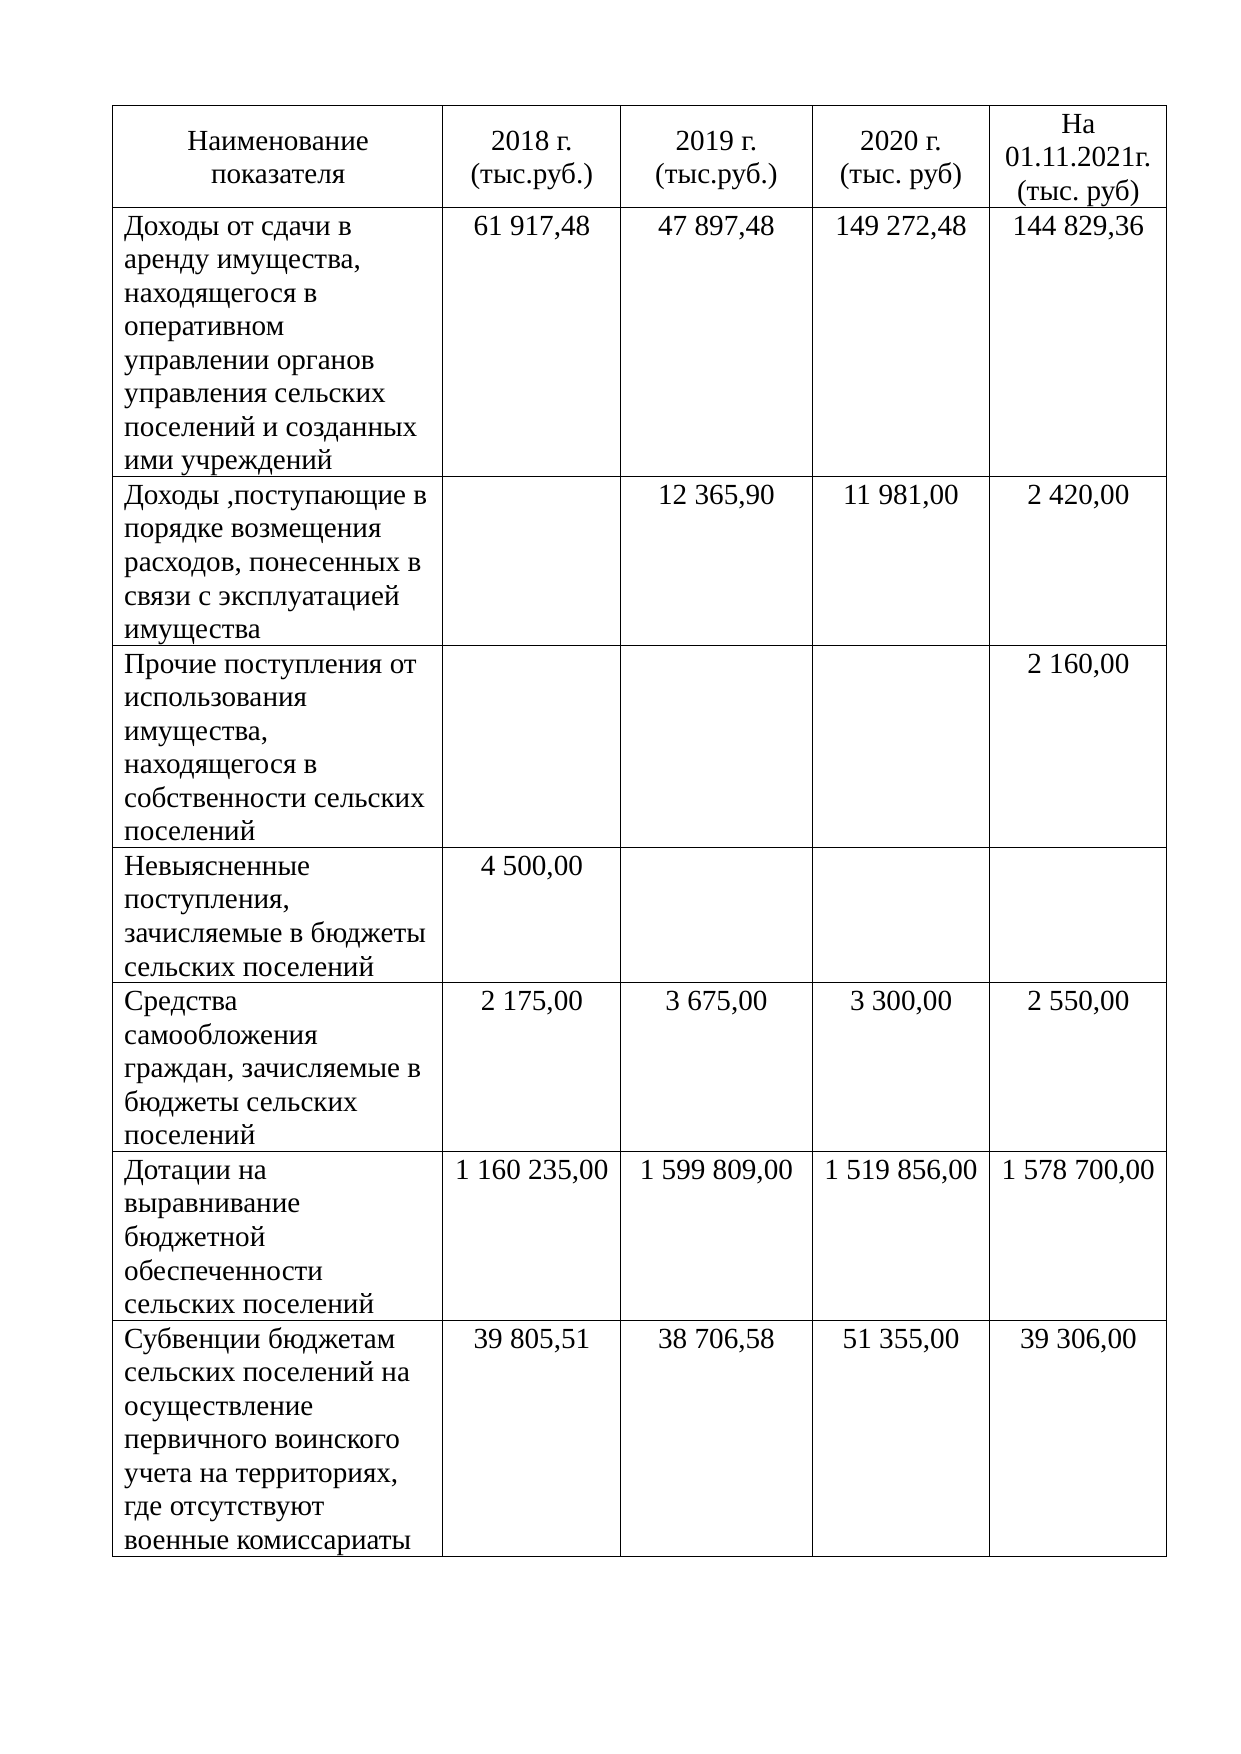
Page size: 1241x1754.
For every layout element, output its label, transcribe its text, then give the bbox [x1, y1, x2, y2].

table_cell Доходы от сдачи в аренду имущества, находящегося в оперативном управлении органов управления сельских поселений и созданных ими учреждений [113, 208, 442, 476]
table_cell [443, 477, 620, 645]
table_cell Прочие поступления от использования имущества, находящегося в собственности сельских поселений [113, 646, 442, 847]
table_header 2019 г. (тыс.руб.) [621, 106, 812, 207]
table_cell 4 500,00 [443, 848, 620, 982]
table_cell [813, 848, 989, 982]
table_cell 39 306,00 [990, 1321, 1166, 1556]
table_cell Невыясненные поступления, зачисляемые в бюджеты сельских поселений [113, 848, 442, 982]
table_header 2020 г. (тыс. руб) [813, 106, 989, 207]
table_cell [443, 646, 620, 847]
table_cell 61 917,48 [443, 208, 620, 476]
table_header Наименование показателя [113, 106, 442, 207]
table_cell 11 981,00 [813, 477, 989, 645]
table_cell 2 160,00 [990, 646, 1166, 847]
table_cell 39 805,51 [443, 1321, 620, 1556]
table_cell 12 365,90 [621, 477, 812, 645]
table_cell 1 599 809,00 [621, 1152, 812, 1320]
table_cell 1 519 856,00 [813, 1152, 989, 1320]
table_header 2018 г. (тыс.руб.) [443, 106, 620, 207]
table_cell 1 578 700,00 [990, 1152, 1166, 1320]
table_cell 144 829,36 [990, 208, 1166, 476]
table_cell [621, 848, 812, 982]
table_cell 3 300,00 [813, 983, 989, 1151]
table_cell 149 272,48 [813, 208, 989, 476]
table_cell 1 160 235,00 [443, 1152, 620, 1320]
table_cell Дотации на выравнивание бюджетной обеспеченности сельских поселений [113, 1152, 442, 1320]
table_cell [621, 646, 812, 847]
table_cell Доходы ,поступающие в порядке возмещения расходов, понесенных в связи с эксплуатацией имущества [113, 477, 442, 645]
table_cell 47 897,48 [621, 208, 812, 476]
table_cell 2 420,00 [990, 477, 1166, 645]
table_cell 2 550,00 [990, 983, 1166, 1151]
table_cell [813, 646, 989, 847]
table_cell 38 706,58 [621, 1321, 812, 1556]
table_cell 3 675,00 [621, 983, 812, 1151]
table_cell Средства самообложения граждан, зачисляемые в бюджеты сельских поселений [113, 983, 442, 1151]
table_header На 01.11.2021г. (тыс. руб) [990, 106, 1166, 207]
table_cell [990, 848, 1166, 982]
table_cell 2 175,00 [443, 983, 620, 1151]
table_cell Субвенции бюджетам сельских поселений на осуществление первичного воинского учета на территориях, где отсутствуют военные комиссариаты [113, 1321, 442, 1556]
table_cell 51 355,00 [813, 1321, 989, 1556]
